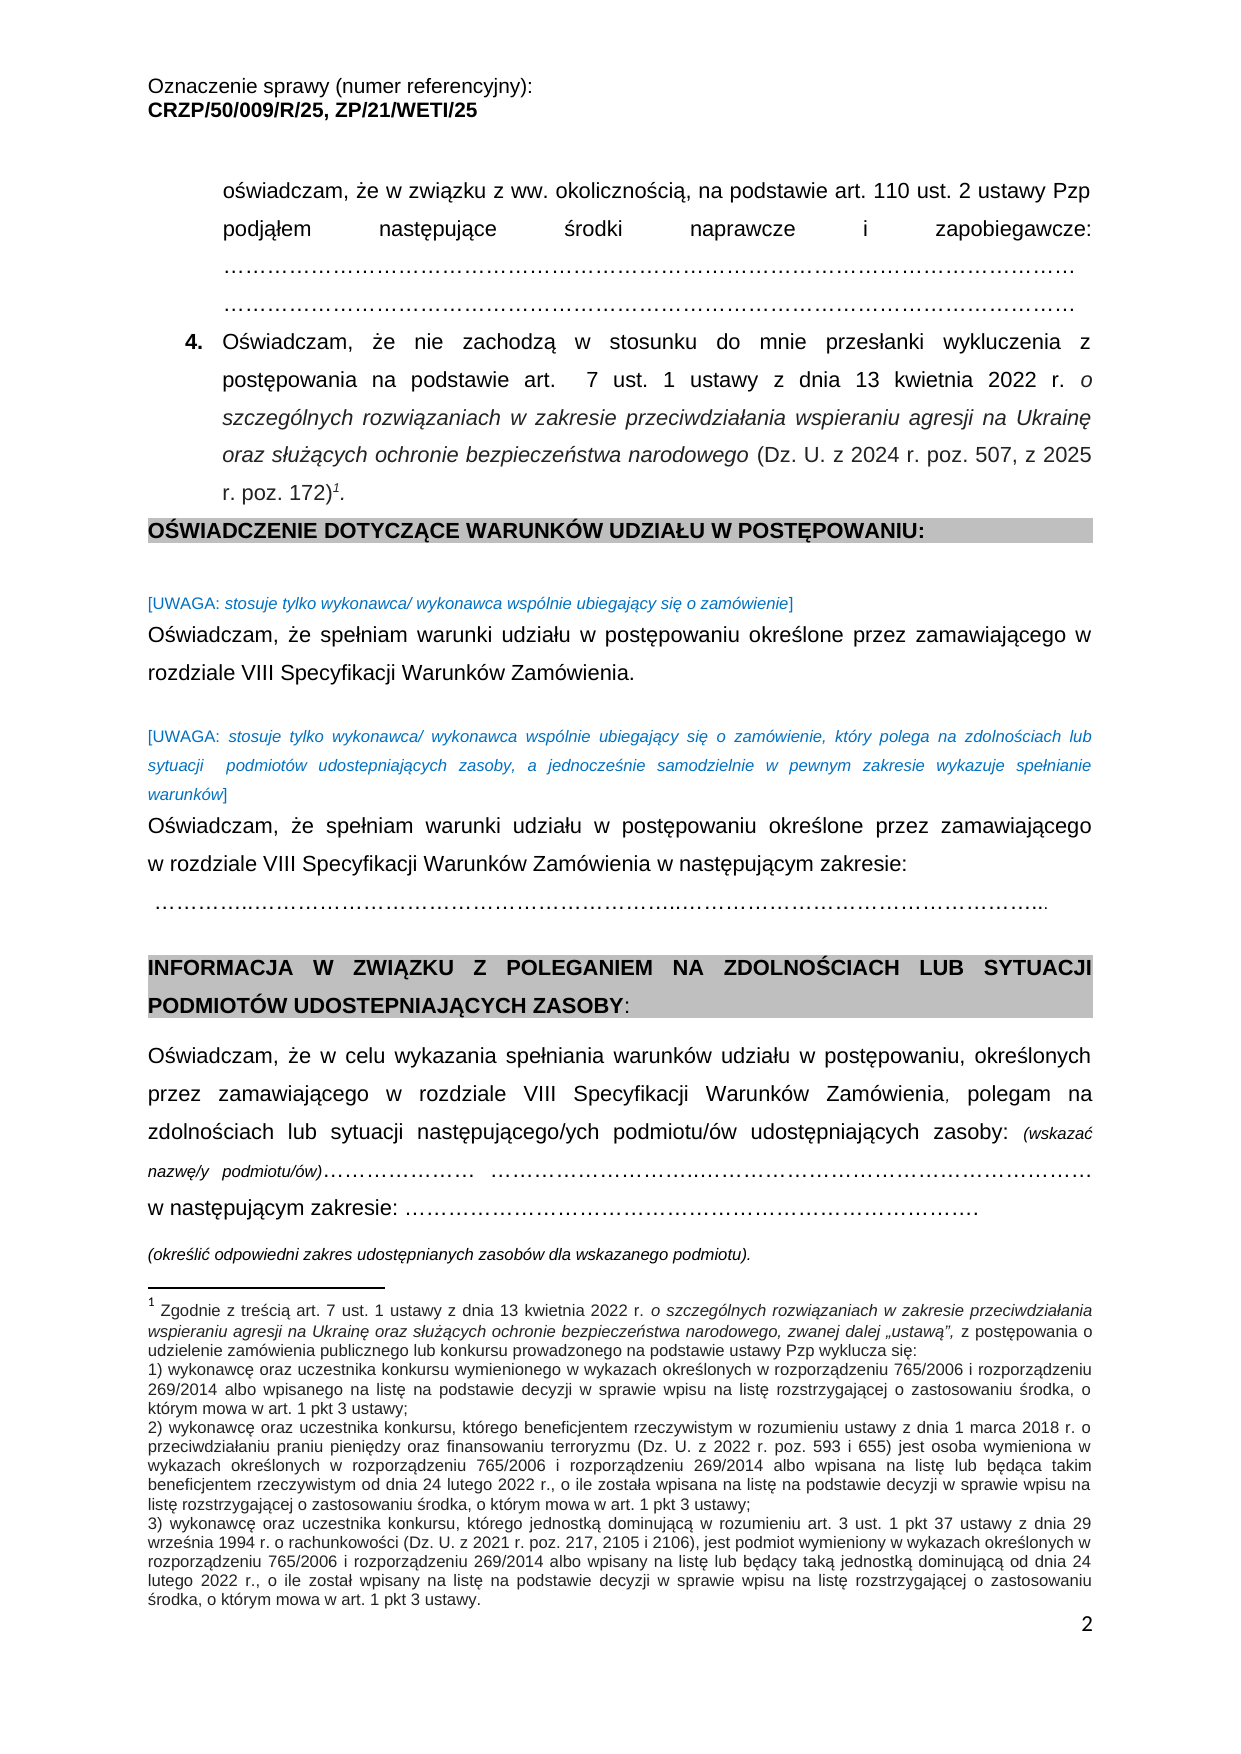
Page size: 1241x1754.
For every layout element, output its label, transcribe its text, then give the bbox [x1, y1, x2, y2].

text INFORMACJA W ZWIĄZKU Z POLEGANIEM NA ZDOLNOŚCIACH LUB SYTUACJI PODMIOTÓW UDOSTEPNIAJĄCYCH ZASOBY: [148, 955, 1093, 1018]
text …………..…………………………………………………..…………………………………………... [148, 889, 1093, 914]
text Oświadczam, że spełniam warunki udziału w postępowaniu określone przez zamawiającego w rozdziale VIII Specyfikacji Warunków Zamówienia. [148, 622, 1093, 685]
text (określić odpowiedni zakres udostępnianych zasobów dla wskazanego podmiotu). [148, 1245, 1093, 1264]
text [UWAGA: stosuje tylko wykonawca/ wykonawca wspólnie ubiegający się o zamówienie, który polega na zdolnościach lub sytuacji podmiotów udostepniających zasoby, a jednocześnie samodzielnie w pewnym zakresie wykazuje spełnianie warunków] [148, 727, 1093, 803]
text [UWAGA: stosuje tylko wykonawca/ wykonawca wspólnie ubiegający się o zamówienie] [148, 594, 1093, 613]
list Oświadczam, że nie zachodzą w stosunku do mnie przesłanki wykluczenia z postępowania na podstawie art. 7 ust. 1 ustawy z dnia 13 kwietnia 2022 r. o szczególnych rozwiązaniach w zakresie przeciwdziałania wspieraniu agresji na Ukrainę oraz służących ochronie bezpieczeństwa narodowego (Dz. U. z 2024 r. poz. 507, z 2025 r. poz. 172). [185, 329, 1093, 505]
text Oświadczam, że spełniam warunki udziału w postępowaniu określone przez zamawiającego w rozdziale VIII Specyfikacji Warunków Zamówienia w następującym zakresie: [148, 813, 1093, 876]
text Oświadczam, że w celu wykazania spełniania warunków udziału w postępowaniu, określonych przez zamawiającego w rozdziale VIII Specyfikacji Warunków Zamówienia, polegam na zdolnościach lub sytuacji następującego/ych podmiotu/ów udostępniających zasoby: (wskazać nazwę/y podmiotu/ów)………………… ………………………..……………………………………………… w następującym zakresie: ……………………………………………………………………. [148, 1043, 1093, 1220]
list oświadczam, że w związku z ww. okolicznością, na podstawie art. 110 ust. 2 ustawy Pzp podjąłem następujące środki naprawcze i zapobiegawcze: ……………………………………………………………………………………………………………………………………………………………………………………………………………… [223, 178, 1093, 316]
text OŚWIADCZENIE DOTYCZĄCE WARUNKÓW UDZIAŁU W POSTĘPOWANIU: [148, 518, 1093, 543]
